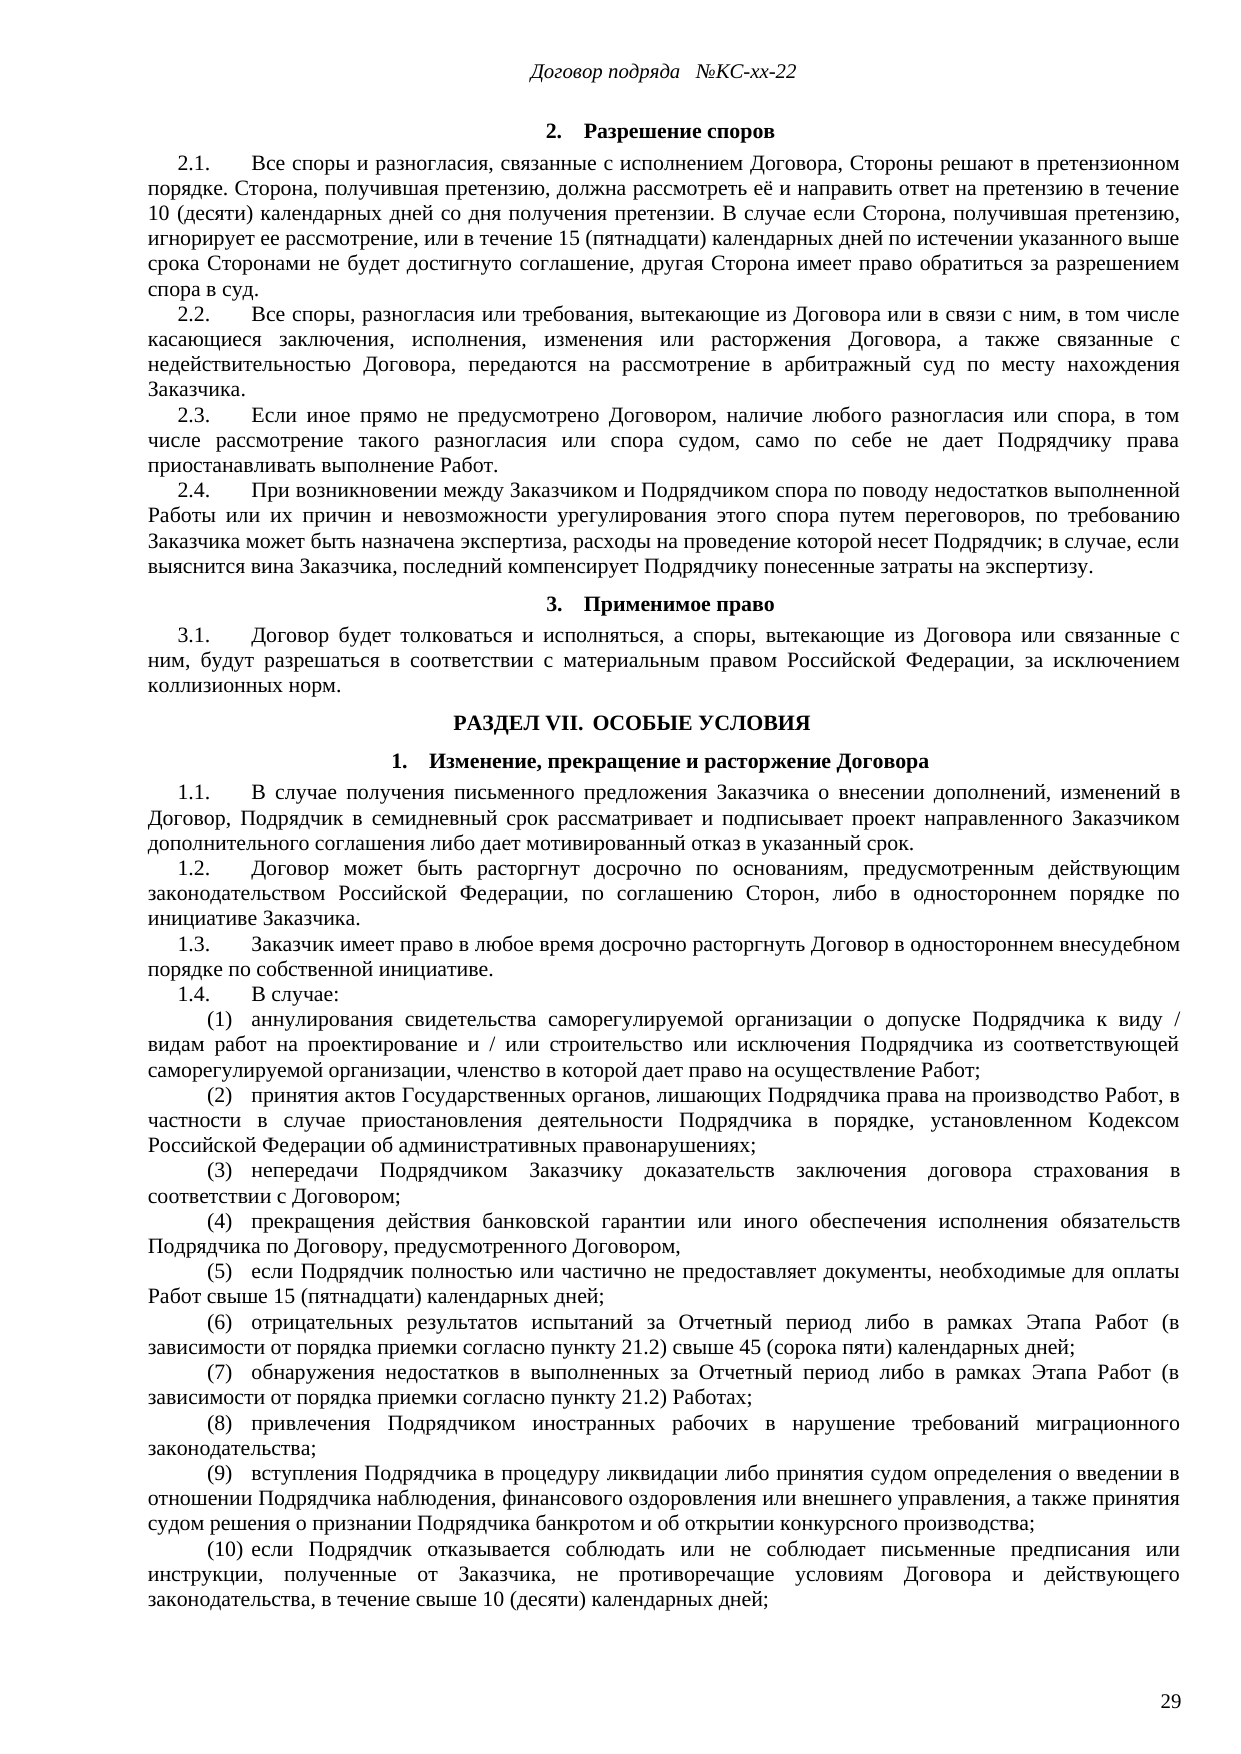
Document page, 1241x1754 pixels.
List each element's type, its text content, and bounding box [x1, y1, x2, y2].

text Изменение, прекращение и расторжение Договора [148, 748, 1181, 773]
text При возникновении между Заказчиком и Подрядчиком спора по поводу недостатков выполненной Работы или их причин и невозможности урегулирования этого спора путем переговоров, по требованию Заказчика может быть назначена экспертиза, расходы на проведение которой несет Подрядчик; в случае, если выяснится вина Заказчика, последний компенсирует Подрядчику понесенные затраты на экспертизу. [148, 477, 1181, 578]
text если Подрядчик отказывается соблюдать или не соблюдает письменные предписания или инструкции, полученные от Заказчика, не противоречащие условиям Договора и действующего законодательства, в течение свыше 10 (десяти) календарных дней; [148, 1536, 1181, 1611]
text Применимое право [148, 591, 1181, 616]
text если Подрядчик полностью или частично не предоставляет документы, необходимые для оплаты Работ свыше 15 (пятнадцати) календарных дней; [148, 1258, 1181, 1309]
text аннулирования свидетельства саморегулируемой организации о допуске Подрядчика к виду / видам работ на проектирование и / или строительство или исключения Подрядчика из соответствующей саморегулируемой организации, членство в которой дает право на осуществление Работ; [148, 1006, 1181, 1082]
text непередачи Подрядчиком Заказчику доказательств заключения договора страхования в соответствии с Договором; [148, 1157, 1181, 1208]
text Все споры и разногласия, связанные с исполнением Договора, Стороны решают в претензионном порядке. Сторона, получившая претензию, должна рассмотреть её и направить ответ на претензию в течение 10 (десяти) календарных дней со дня получения претензии. В случае если Сторона, получившая претензию, игнорирует ее рассмотрение, или в течение 15 (пятнадцати) календарных дней по истечении указанного выше срока Сторонами не будет достигнуто соглашение, другая Сторона имеет право обратиться за разрешением спора в суд. [148, 149, 1181, 301]
text Договор может быть расторгнут досрочно по основаниям, предусмотренным действующим законодательством Российской Федерации, по соглашению Сторон, либо в одностороннем порядке по инициативе Заказчика. [148, 855, 1181, 931]
text В случае получения письменного предложения Заказчика о внесении дополнений, изменений в Договор, Подрядчик в семидневный срок рассматривает и подписывает проект направленного Заказчиком дополнительного соглашения либо дает мотивированный отказ в указанный срок. [148, 779, 1181, 855]
text ОСОБЫЕ УСЛОВИЯ [148, 710, 1181, 735]
text Если иное прямо не предусмотрено Договором, наличие любого разногласия или спора, в том числе рассмотрение такого разногласия или спора судом, само по себе не дает Подрядчику права приостанавливать выполнение Работ. [148, 402, 1181, 477]
text привлечения Подрядчиком иностранных рабочих в нарушение требований миграционного законодательства; [148, 1409, 1181, 1460]
text отрицательных результатов испытаний за Отчетный период либо в рамках Этапа Работ (в зависимости от порядка приемки согласно пункту 21.2) свыше 45 (сорока пяти) календарных дней; [148, 1309, 1181, 1359]
text Все споры, разногласия или требования, вытекающие из Договора или в связи с ним, в том числе касающиеся заключения, исполнения, изменения или расторжения Договора, а также связанные с недействительностью Договора, передаются на рассмотрение в арбитражный суд по месту нахождения Заказчика. [148, 301, 1181, 402]
text В случае: [148, 981, 1181, 1006]
text принятия актов Государственных органов, лишающих Подрядчика права на производство Работ, в частности в случае приостановления деятельности Подрядчика в порядке, установленном Кодексом Российской Федерации об административных правонарушениях; [148, 1082, 1181, 1157]
text Заказчик имеет право в любое время досрочно расторгнуть Договор в одностороннем внесудебном порядке по собственной инициативе. [148, 931, 1181, 981]
text Разрешение споров [148, 118, 1181, 143]
text прекращения действия банковской гарантии или иного обеспечения исполнения обязательств Подрядчика по Договору, предусмотренного Договором, [148, 1208, 1181, 1258]
text обнаружения недостатков в выполненных за Отчетный период либо в рамках Этапа Работ (в зависимости от порядка приемки согласно пункту 21.2) Работах; [148, 1359, 1181, 1409]
text вступления Подрядчика в процедуру ликвидации либо принятия судом определения о введении в отношении Подрядчика наблюдения, финансового оздоровления или внешнего управления, а также принятия судом решения о признании Подрядчика банкротом и об открытии конкурсного производства; [148, 1460, 1181, 1536]
text Договор будет толковаться и исполняться, а споры, вытекающие из Договора или связанные с ним, будут разрешаться в соответствии с материальным правом Российской Федерации, за исключением коллизионных норм. [148, 622, 1181, 698]
